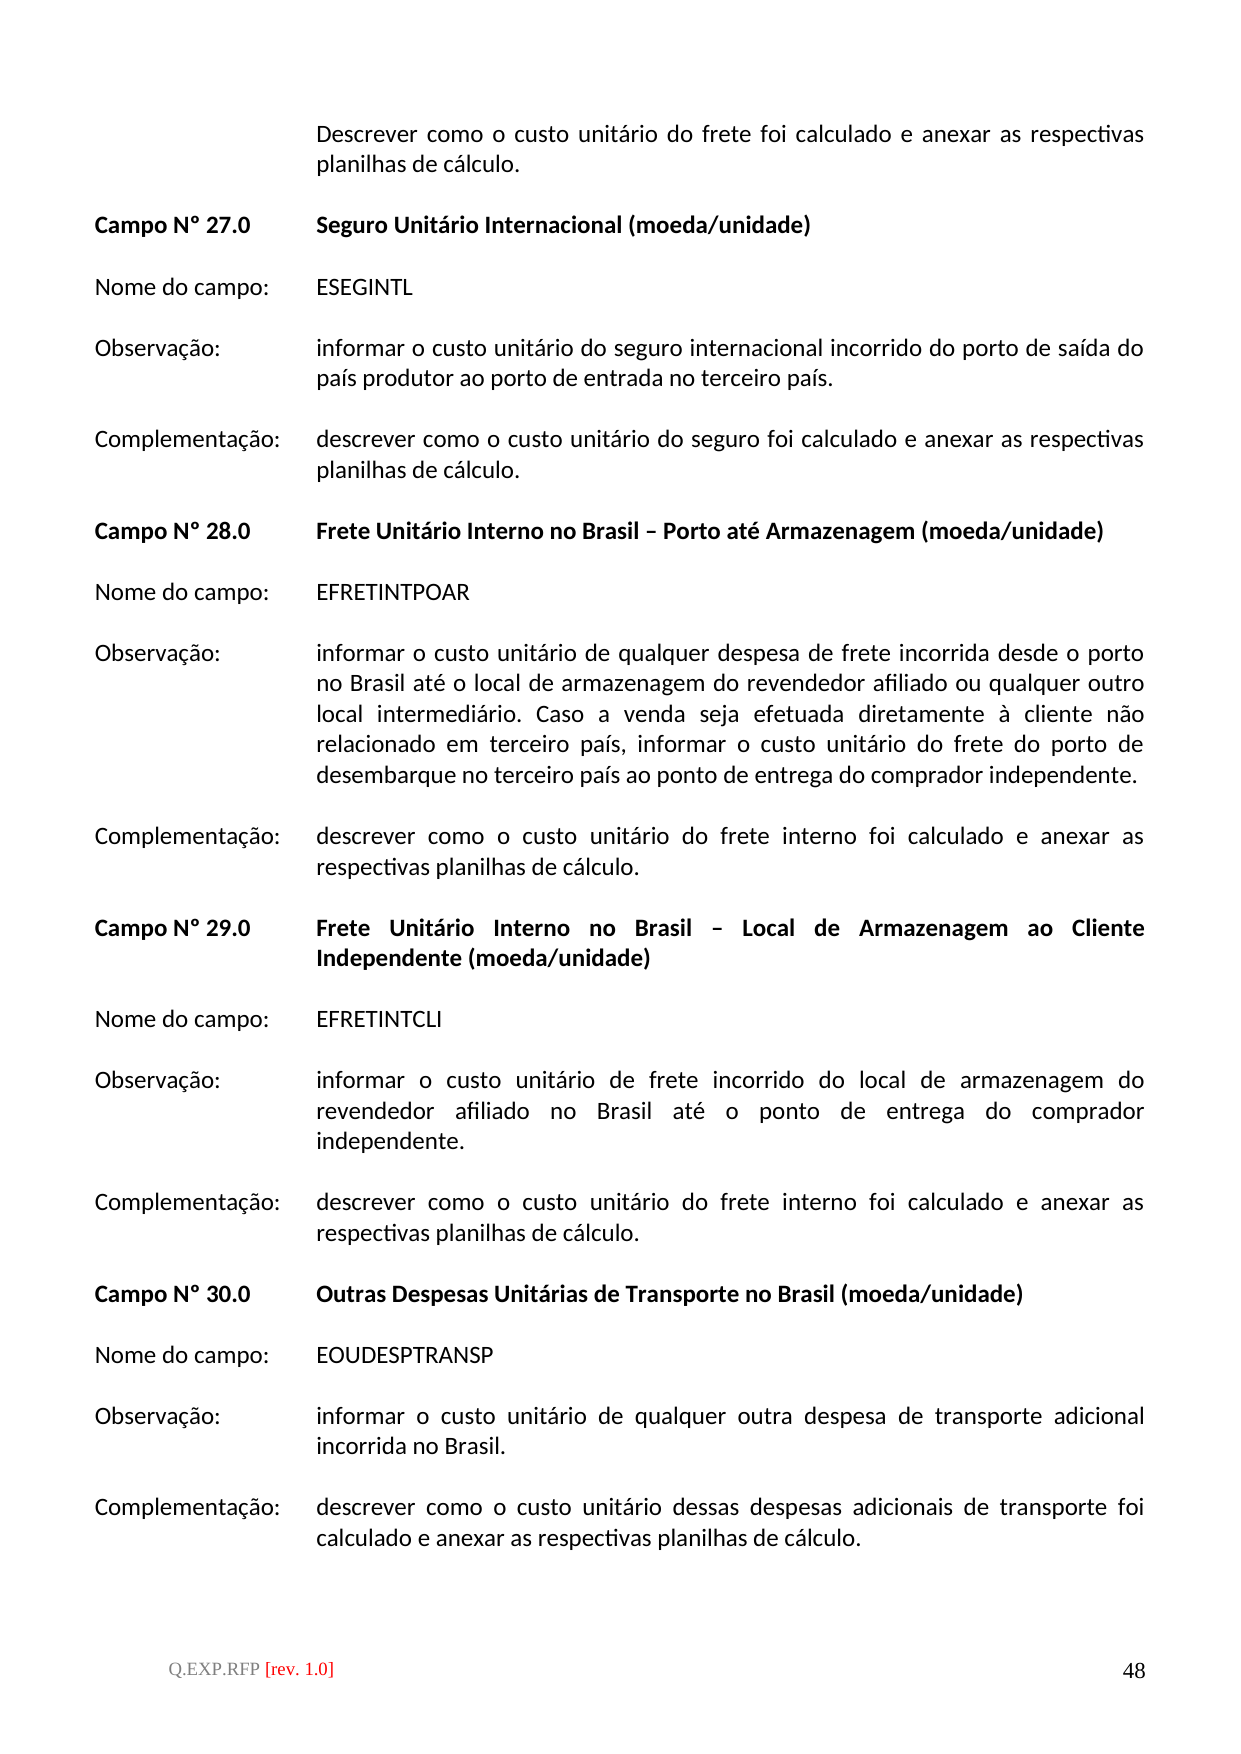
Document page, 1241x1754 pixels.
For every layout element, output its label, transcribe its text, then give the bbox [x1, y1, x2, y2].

text Observação: informar o custo unitário do seguro internacional incorrido do porto de saída do país produtor ao porto de entrada no terceiro país. [94, 332, 1146, 393]
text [94, 118, 1146, 179]
text Complementação: descrever como o custo unitário dessas despesas adicionais de transporte foi calculado e anexar as respectivas planilhas de cálculo. [94, 1492, 1146, 1553]
text Campo Nº 27.0 Seguro Unitário Internacional (moeda/unidade) [94, 210, 1146, 240]
text Campo Nº 28.0 Frete Unitário Interno no Brasil – Porto até Armazenagem (moeda/unidade) [94, 515, 1146, 545]
text Nome do campo: EFRETINTPOAR [94, 576, 1146, 606]
text Complementação: descrever como o custo unitário do frete interno foi calculado e anexar as respectivas planilhas de cálculo. [94, 1186, 1146, 1247]
text Nome do campo: ESEGINTL [94, 271, 1146, 301]
text Observação: informar o custo unitário de frete incorrido do local de armazenagem do revendedor afiliado no Brasil até o ponto de entrega do comprador independente. [94, 1064, 1146, 1156]
text Observação: informar o custo unitário de qualquer outra despesa de transporte adicional incorrida no Brasil. [94, 1400, 1146, 1461]
text Complementação: descrever como o custo unitário do frete interno foi calculado e anexar as respectivas planilhas de cálculo. [94, 820, 1146, 881]
text Nome do campo: EFRETINTCLI [94, 1003, 1146, 1034]
text Observação: informar o custo unitário de qualquer despesa de frete incorrida desde o porto no Brasil até o local de armazenagem do revendedor afiliado ou qualquer outro local intermediário. Caso a venda seja efetuada diretamente à cliente não relacionado em terceiro país, informar o custo unitário do frete do porto de desembarque no terceiro país ao ponto de entrega do comprador independente. [94, 637, 1146, 789]
text Nome do campo: EOUDESPTRANSP [94, 1339, 1146, 1369]
text Campo Nº 30.0 Outras Despesas Unitárias de Transporte no Brasil (moeda/unidade) [94, 1278, 1146, 1308]
text Complementação: descrever como o custo unitário do seguro foi calculado e anexar as respectivas planilhas de cálculo. [94, 423, 1146, 484]
text Campo Nº 29.0 Frete Unitário Interno no Brasil – Local de Armazenagem ao Cliente Independente (moeda/unidade) [94, 912, 1146, 973]
